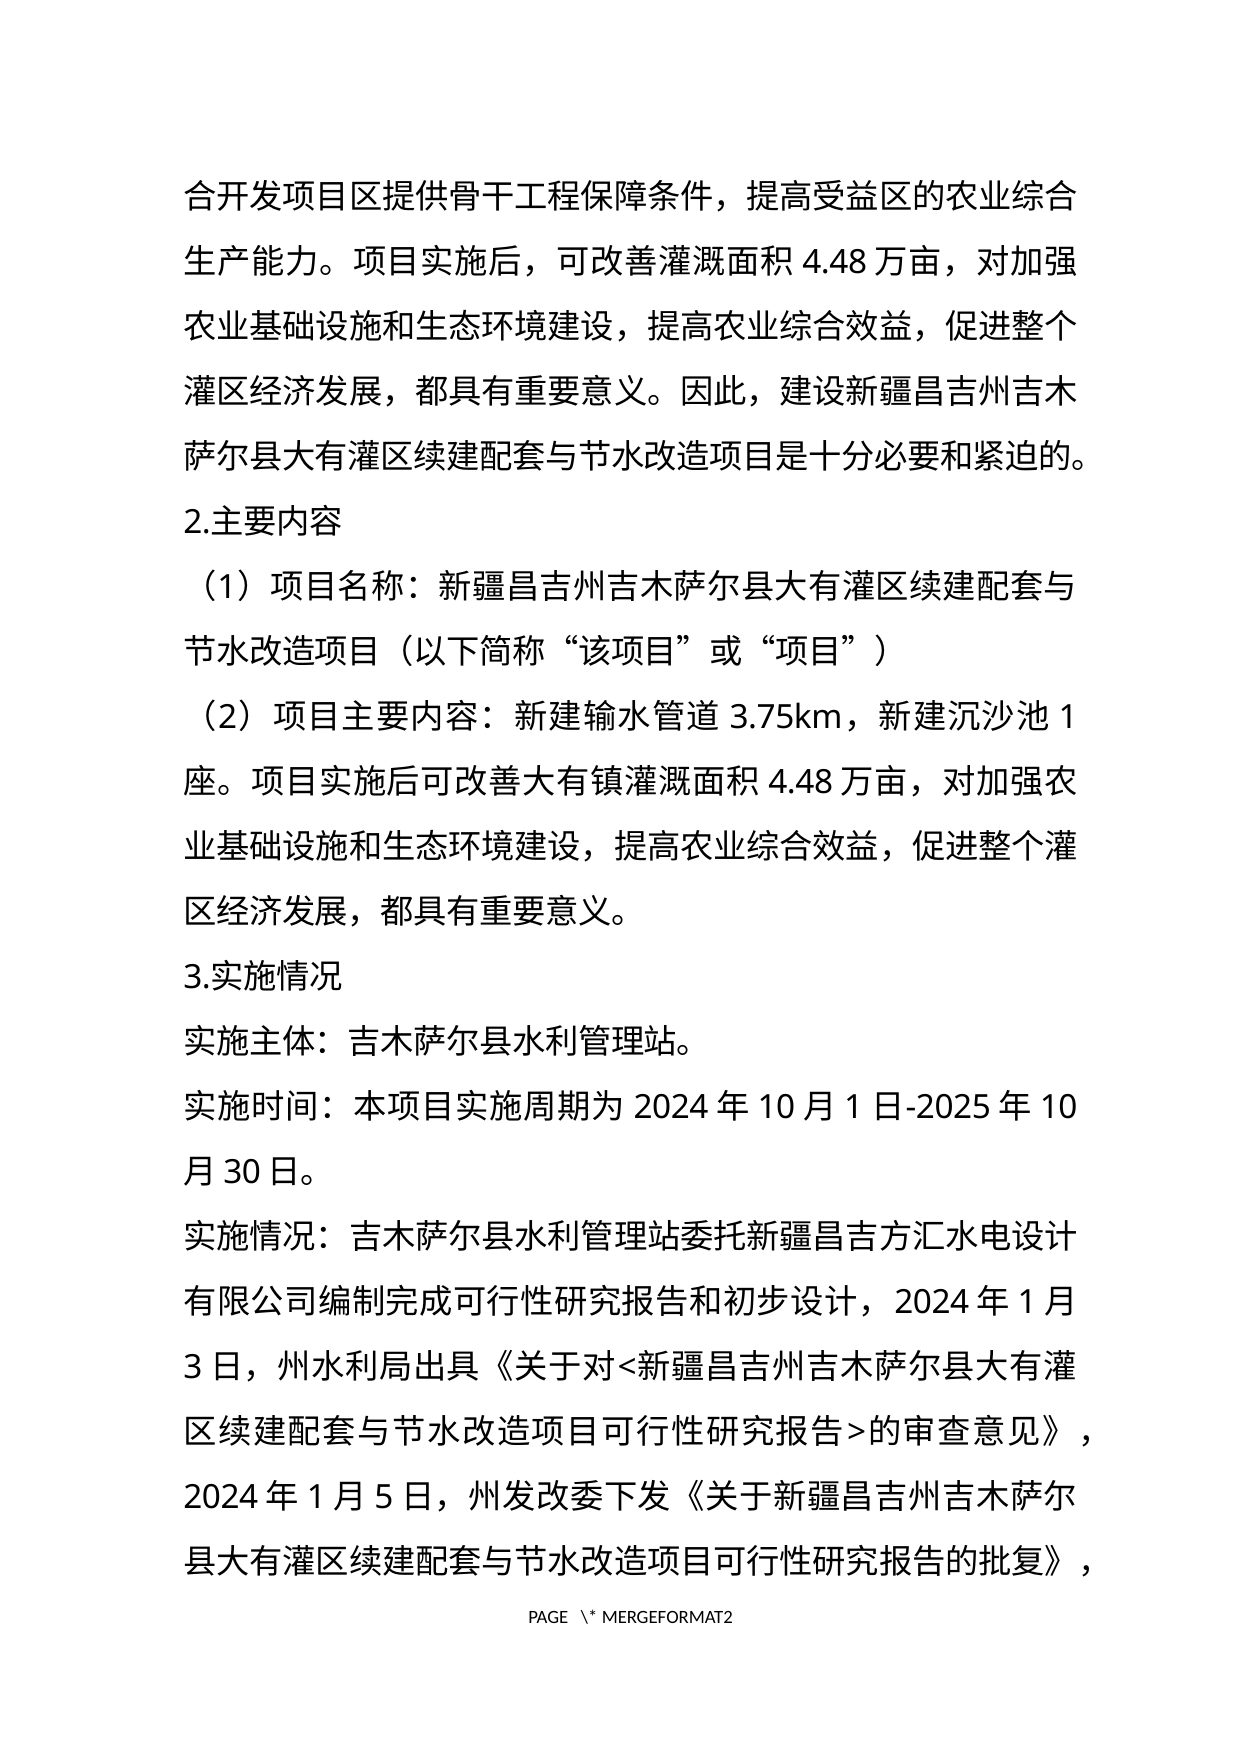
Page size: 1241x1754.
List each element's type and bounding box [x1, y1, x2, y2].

text [183, 162, 1078, 1592]
